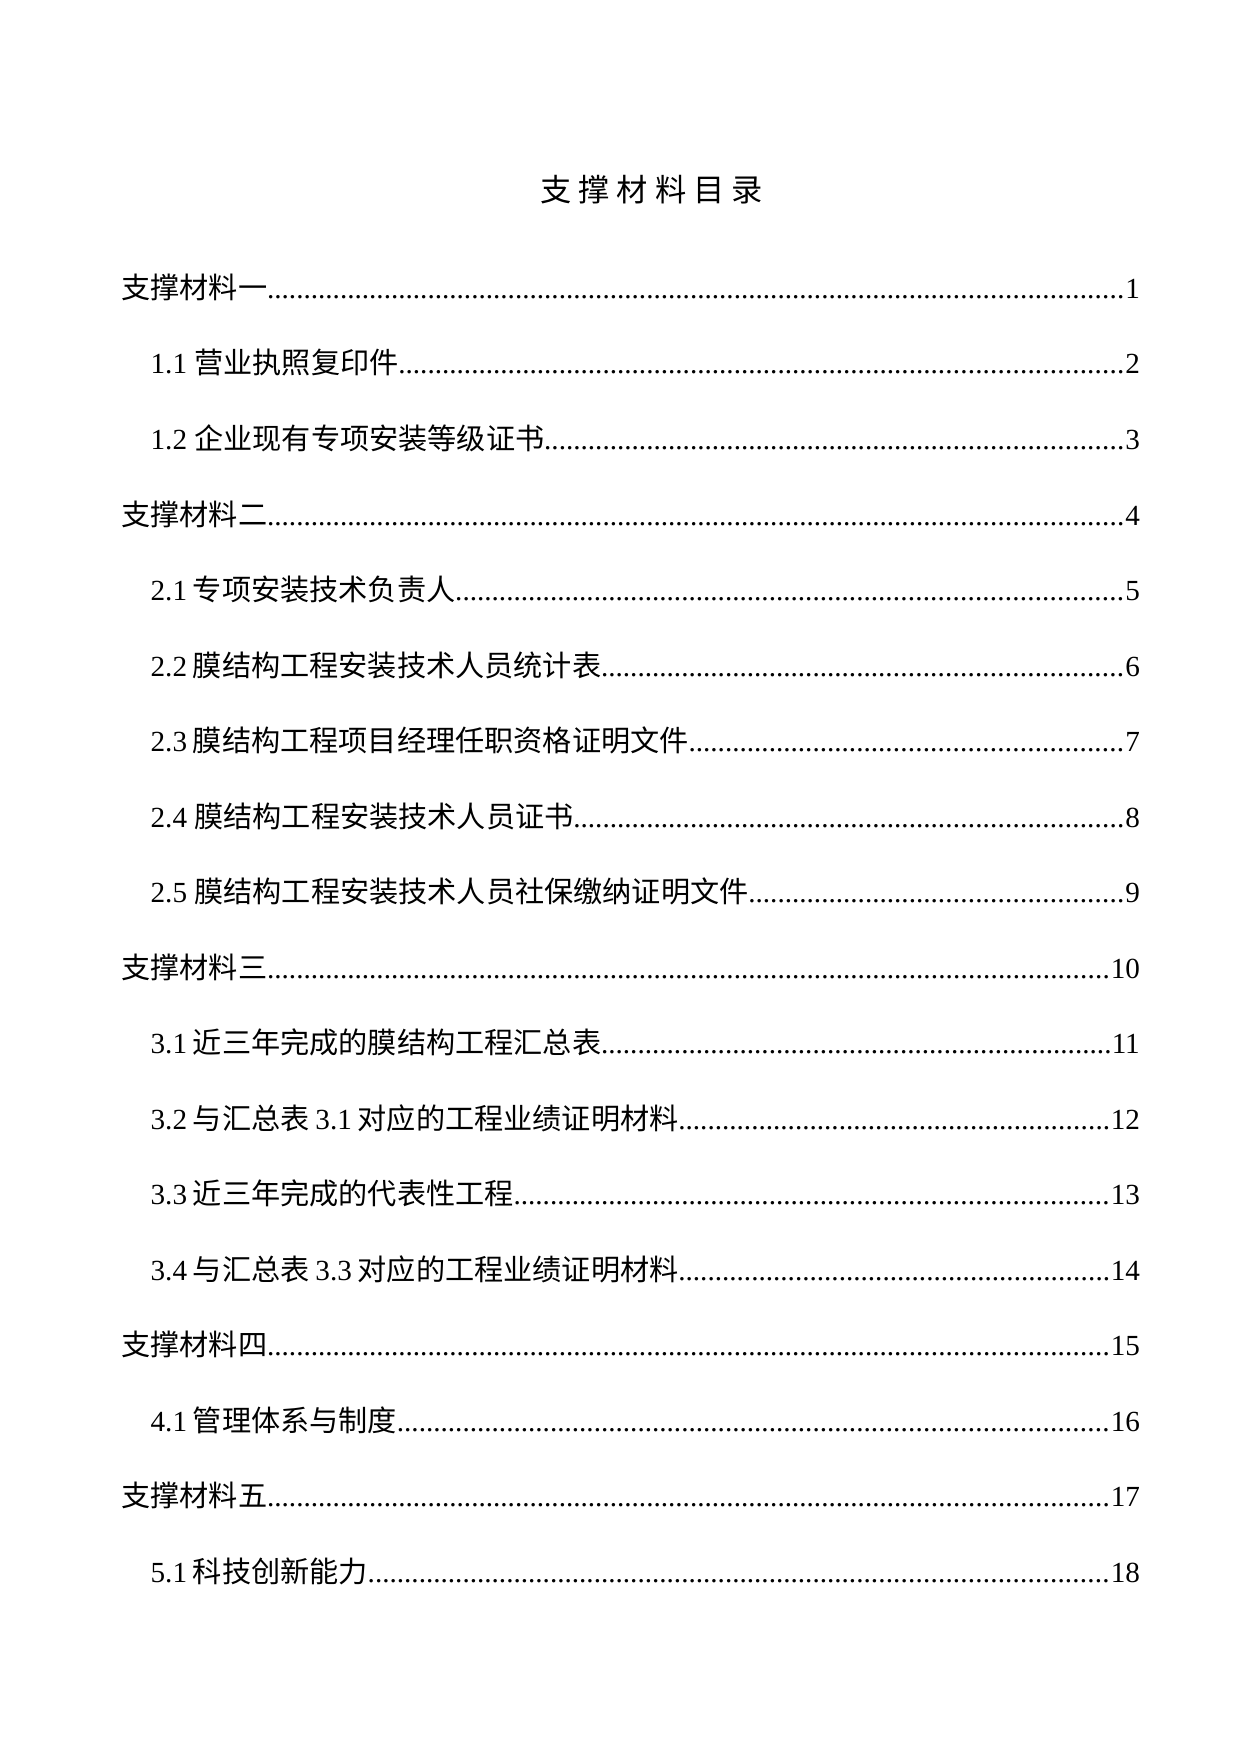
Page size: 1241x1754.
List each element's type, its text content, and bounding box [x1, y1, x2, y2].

text 支 撑 材 料 目 录 [100, 156, 1140, 221]
